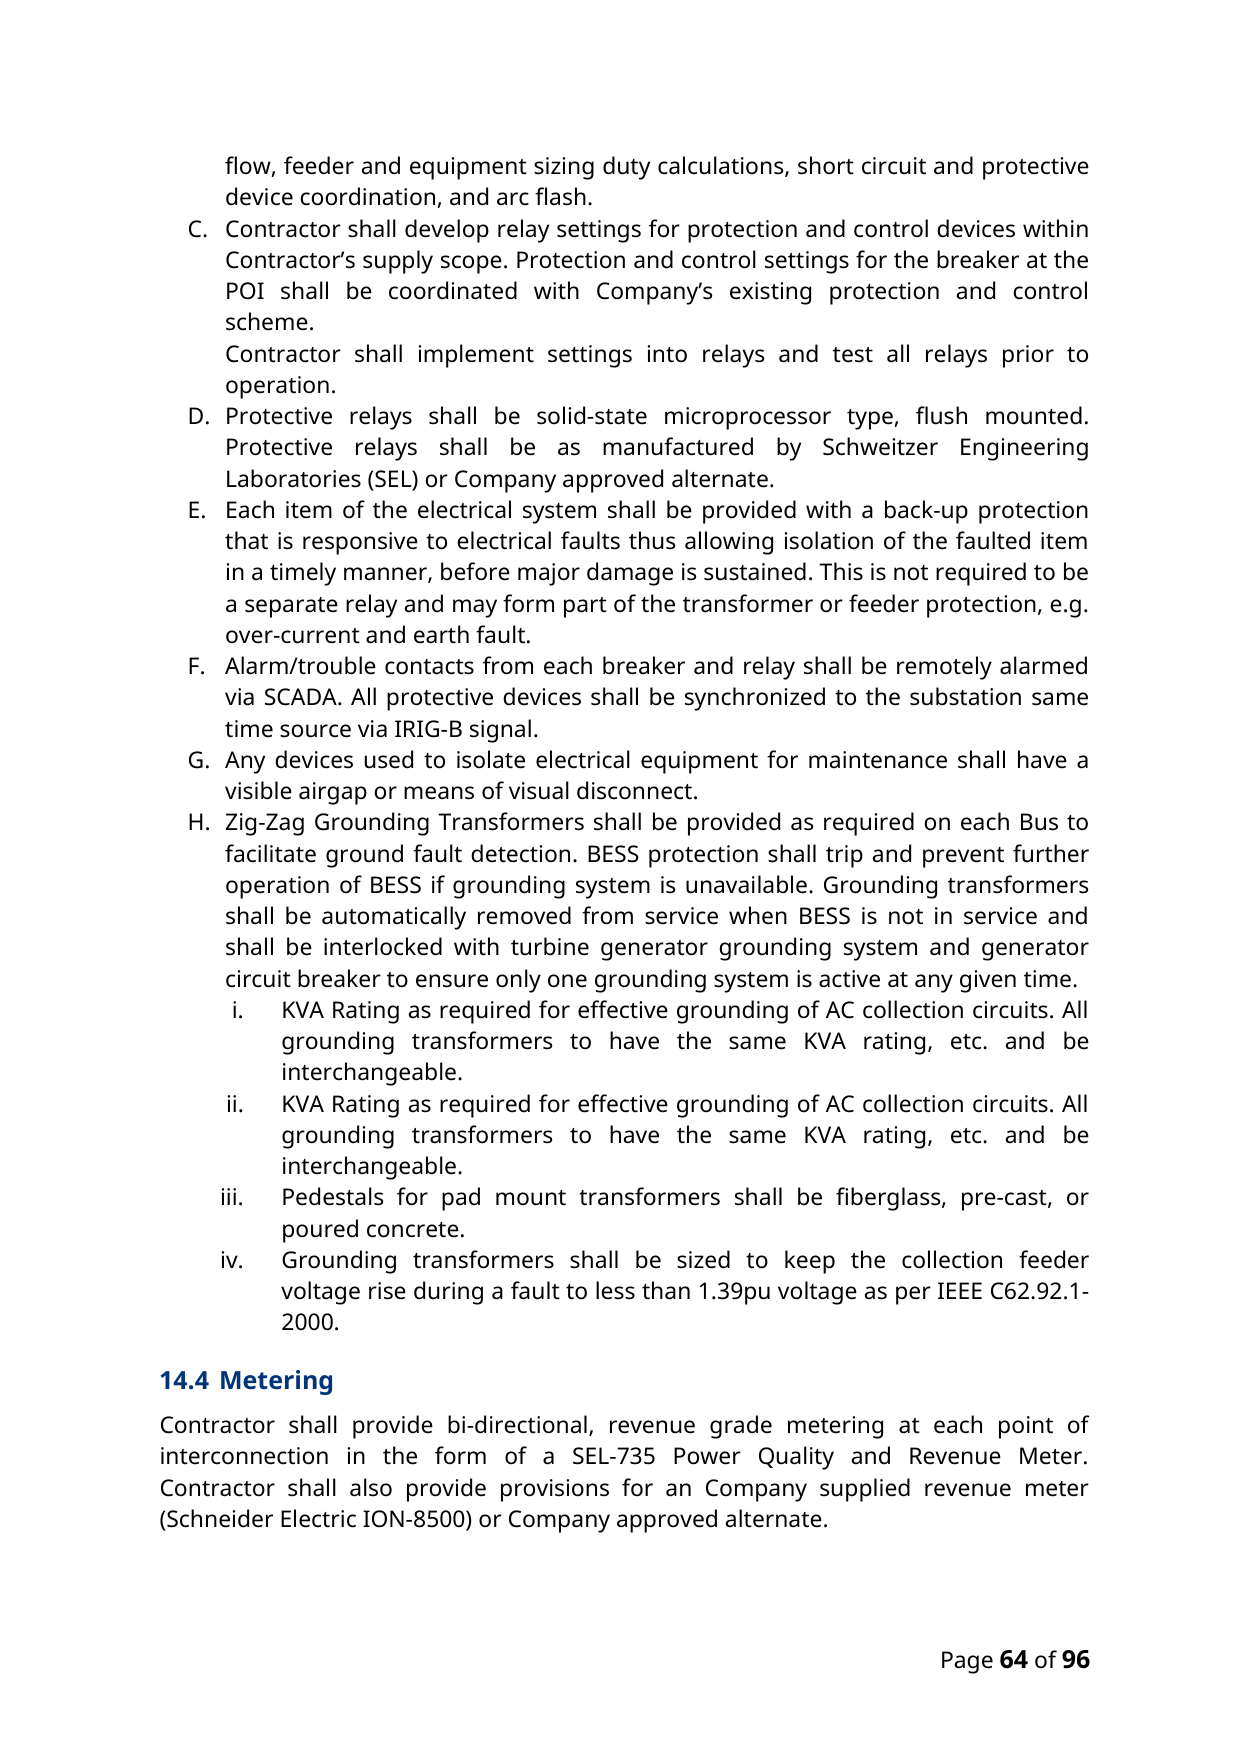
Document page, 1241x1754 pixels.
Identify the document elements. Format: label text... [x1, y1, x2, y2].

list KVA Rating as required for effective grounding of AC collection circuits. All grounding transformers to have the same KVA rating, etc. and be interchangeable. [244, 994, 1090, 1087]
list Any devices used to isolate electrical equipment for maintenance shall have a visible airgap or means of visual disconnect. [187, 744, 1090, 806]
list Alarm/trouble contacts from each breaker and relay shall be remotely alarmed via SCADA. All protective devices shall be synchronized to the substation same time source via IRIG-B signal. [187, 650, 1090, 744]
subtitle Metering [159, 1362, 1090, 1397]
text Contractor shall provide bi-directional, revenue grade metering at each point of interconnection in the form of a SEL-735 Power Quality and Revenue Meter. Contractor shall also provide provisions for an Company supplied revenue meter (Schneider Electric ION-8500) or Company approved alternate. [159, 1409, 1090, 1534]
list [187, 150, 1090, 212]
list Pedestals for pad mount transformers shall be fiberglass, pre-cast, or poured concrete. [244, 1181, 1090, 1244]
list Contractor shall implement settings into relays and test all relays prior to operation. [225, 337, 1090, 400]
list Protective relays shall be solid-state microprocessor type, flush mounted. Protective relays shall be as manufactured by Schweitzer Engineering Laboratories (SEL) or Company approved alternate. [187, 400, 1090, 494]
list KVA Rating as required for effective grounding of AC collection circuits. All grounding transformers to have the same KVA rating, etc. and be interchangeable. [244, 1087, 1090, 1181]
list Each item of the electrical system shall be provided with a back-up protection that is responsive to electrical faults thus allowing isolation of the faulted item in a timely manner, before major damage is sustained. This is not required to be a separate relay and may form part of the transformer or feeder protection, e.g. over-current and earth fault. [187, 494, 1090, 650]
list Contractor shall develop relay settings for protection and control devices within Contractor’s supply scope. Protection and control settings for the breaker at the POI shall be coordinated with Company’s existing protection and control scheme. [187, 212, 1090, 337]
list Zig-Zag Grounding Transformers shall be provided as required on each Bus to facilitate ground fault detection. BESS protection shall trip and prevent further operation of BESS if grounding system is unavailable. Grounding transformers shall be automatically removed from service when BESS is not in service and shall be interlocked with turbine generator grounding system and generator circuit breaker to ensure only one grounding system is active at any given time. [187, 806, 1090, 994]
list Grounding transformers shall be sized to keep the collection feeder voltage rise during a fault to less than 1.39pu voltage as per IEEE C62.92.1-2000. [244, 1244, 1090, 1337]
